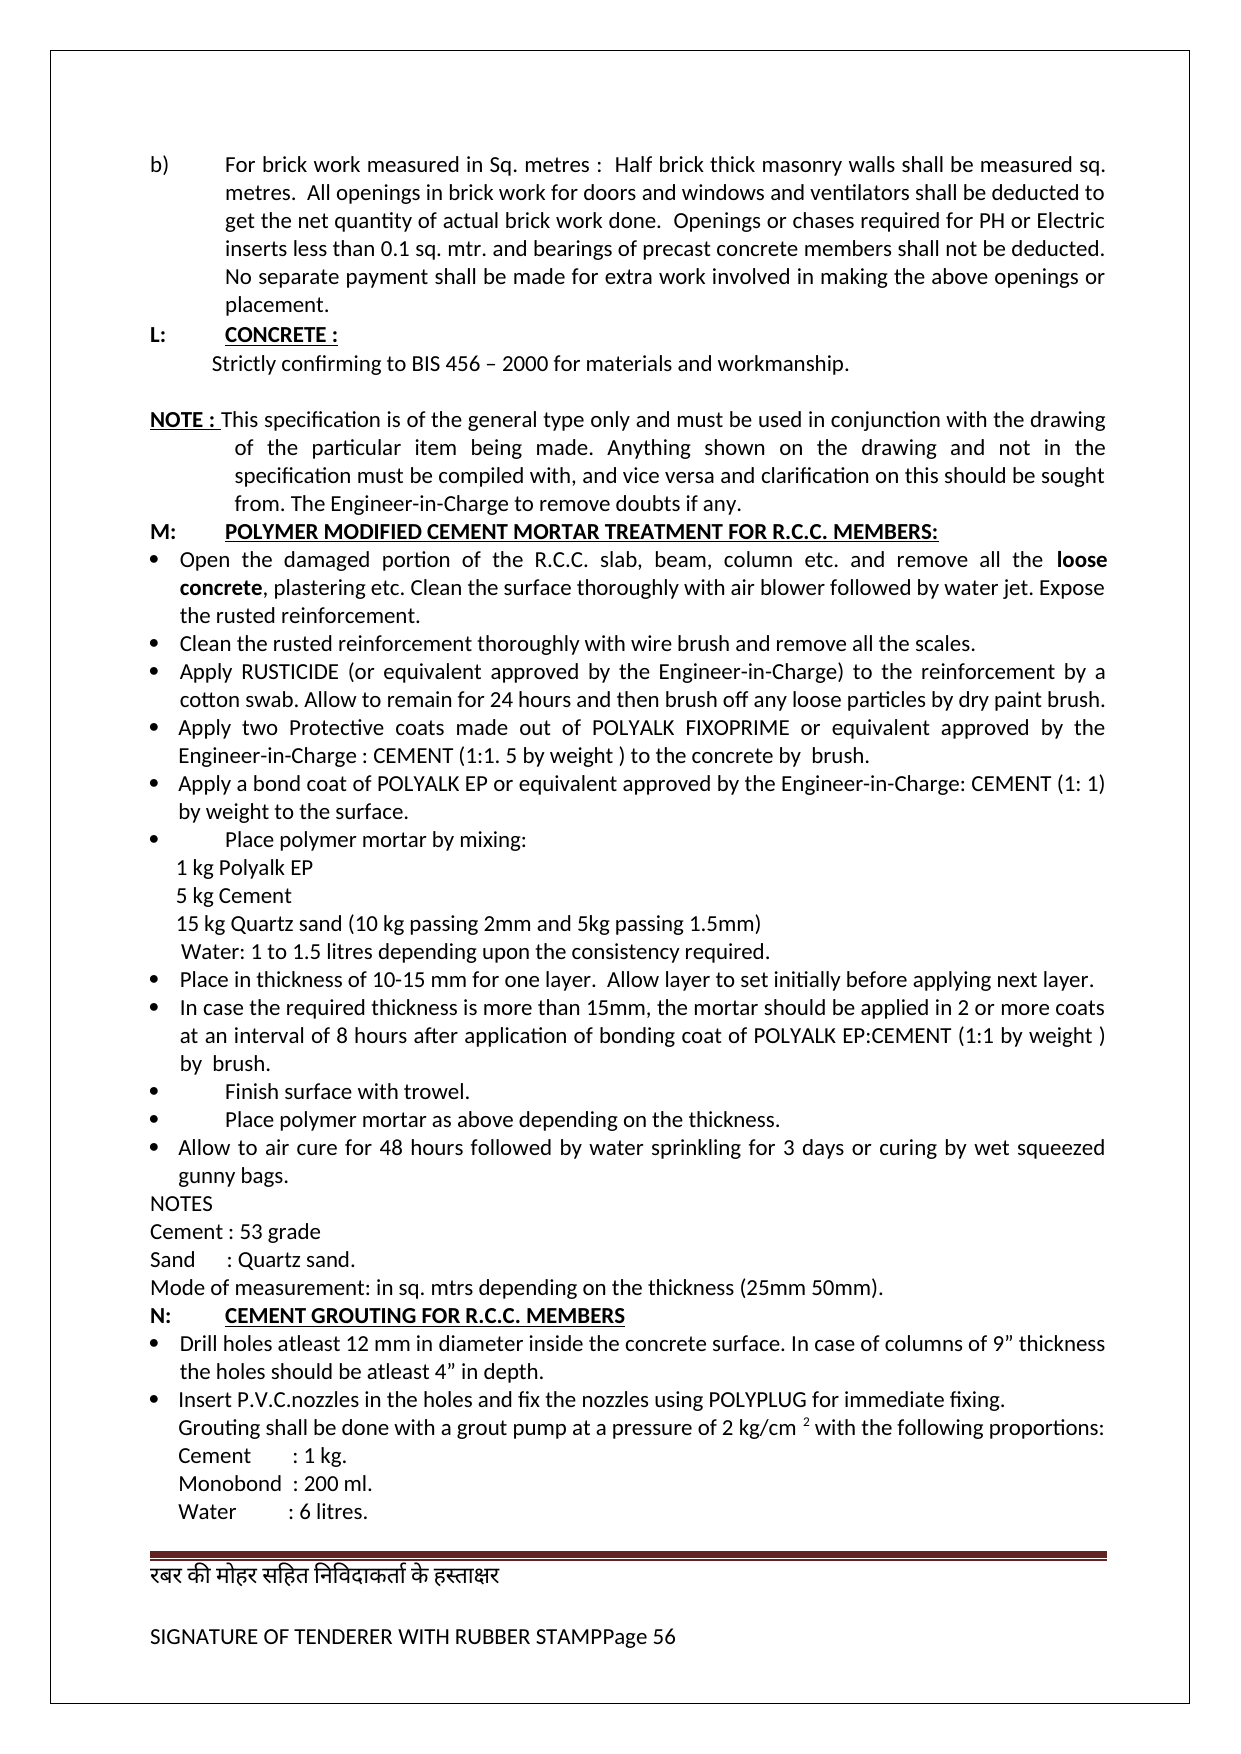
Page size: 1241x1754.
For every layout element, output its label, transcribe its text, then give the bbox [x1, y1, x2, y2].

text NOTE : This specification is of the general type only and must be used in conjunction with the drawing of the particular item being made. Anything shown on the drawing and not in the specification must be compiled with, and vice versa and clarification on this should be sought from. The Engineer-in-Charge to remove doubts if any. [150, 405, 1107, 517]
list Insert P.V.C.nozzles in the holes and fix the nozzles using POLYPLUG for immediate fixing. [150, 1385, 1107, 1413]
list Water: 1 to 1.5 litres depending upon the consistency required. [150, 937, 1107, 965]
list 5 kg Cement [150, 881, 1107, 909]
text Monobond : 200 ml. [178, 1469, 1107, 1497]
list Apply RUSTICIDE (or equivalent approved by the Engineer-in-Charge) to the reinforcement by a cotton swab. Allow to remain for 24 hours and then brush off any loose particles by dry paint brush. [150, 657, 1107, 713]
text L: CONCRETE : [150, 321, 1107, 349]
list Place polymer mortar as above depending on the thickness. [150, 1105, 1107, 1133]
list Place in thickness of 10-15 mm for one layer. Allow layer to set initially before applying next layer. [150, 965, 1107, 993]
list Allow to air cure for 48 hours followed by water sprinkling for 3 days or curing by wet squeezed gunny bags. [150, 1133, 1107, 1189]
subtitle M: POLYMER MODIFIED CEMENT MORTAR TREATMENT FOR R.C.C. MEMBERS: [150, 517, 1107, 545]
list Drill holes atleast 12 mm in diameter inside the concrete surface. In case of columns of 9” thickness the holes should be atleast 4” in depth. [150, 1329, 1107, 1385]
list In case the required thickness is more than 15mm, the mortar should be applied in 2 or more coats at an interval of 8 hours after application of bonding coat of POLYALK EP:CEMENT (1:1 by weight ) by brush. [150, 993, 1107, 1077]
list Finish surface with trowel. [150, 1077, 1107, 1105]
list Place polymer mortar by mixing: [150, 825, 1107, 853]
list Open the damaged portion of the R.C.C. slab, beam, column etc. and remove all the loose concrete, plastering etc. Clean the surface thoroughly with air blower followed by water jet. Expose the rusted reinforcement. [150, 545, 1107, 629]
list Apply two Protective coats made out of POLYALK FIXOPRIME or equivalent approved by the Engineer-in-Charge : CEMENT (1:1. 5 by weight ) to the concrete by brush. [150, 713, 1107, 769]
list Clean the rusted reinforcement thoroughly with wire brush and remove all the scales. [150, 629, 1107, 657]
list Mode of measurement: in sq. mtrs depending on the thickness (25mm 50mm). [150, 1273, 1107, 1301]
list N: CEMENT GROUTING FOR R.C.C. MEMBERS [150, 1301, 1107, 1329]
list Sand : Quartz sand. [150, 1245, 1107, 1273]
list Apply a bond coat of POLYALK EP or equivalent approved by the Engineer-in-Charge: CEMENT (1: 1) by weight to the surface. [150, 769, 1107, 825]
text Water : 6 litres. [178, 1497, 1107, 1526]
list NOTES [150, 1189, 1107, 1217]
text Grouting shall be done with a grout pump at a pressure of 2 kg/cm 2 with the following proportions: [178, 1413, 1107, 1441]
list 15 kg Quartz sand (10 kg passing 2mm and 5kg passing 1.5mm) [150, 909, 1107, 937]
text Cement : 1 kg. [178, 1441, 1107, 1469]
list Cement : 53 grade [150, 1217, 1107, 1245]
text b) For brick work measured in Sq. metres : Half brick thick masonry walls shall be measured sq. metres. All openings in brick work for doors and windows and ventilators shall be deducted to get the net quantity of actual brick work done. Openings or chases required for PH or Electric inserts less than 0.1 sq. mtr. and bearings of precast concrete members shall not be deducted. No separate payment shall be made for extra work involved in making the above openings or placement. [150, 150, 1107, 318]
list 1 kg Polyalk EP [150, 853, 1107, 881]
text Strictly confirming to BIS 456 – 2000 for materials and workmanship. [150, 349, 1107, 377]
